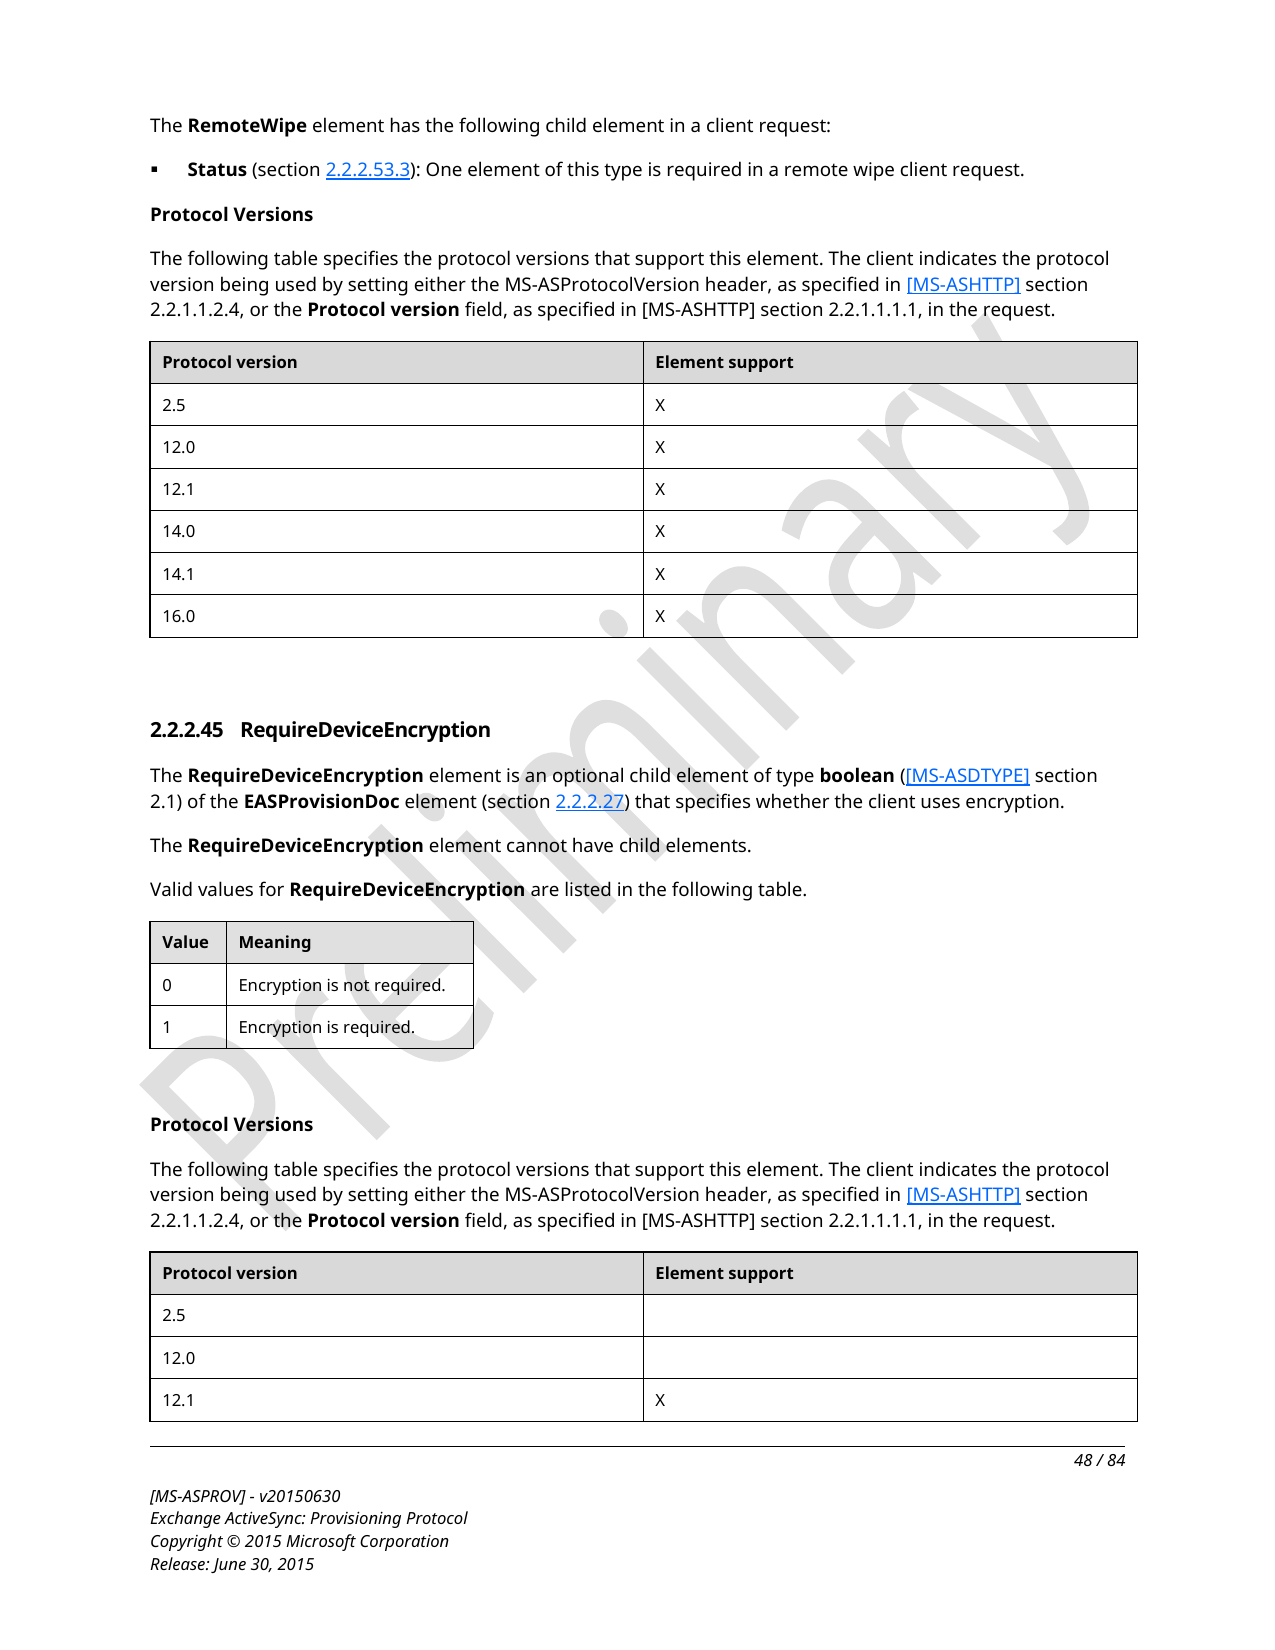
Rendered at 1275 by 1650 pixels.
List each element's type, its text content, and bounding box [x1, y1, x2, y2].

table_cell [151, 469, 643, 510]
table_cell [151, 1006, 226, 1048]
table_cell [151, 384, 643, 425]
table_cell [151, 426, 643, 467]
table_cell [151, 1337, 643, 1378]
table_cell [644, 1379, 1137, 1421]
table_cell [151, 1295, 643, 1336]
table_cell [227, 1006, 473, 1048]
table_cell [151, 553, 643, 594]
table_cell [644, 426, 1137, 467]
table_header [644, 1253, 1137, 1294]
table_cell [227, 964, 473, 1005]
subtitle RequireDeviceEncryption [150, 715, 1125, 744]
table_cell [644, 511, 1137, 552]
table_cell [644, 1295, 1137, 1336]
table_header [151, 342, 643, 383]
text The RequireDeviceEncryption element cannot have child elements. [150, 832, 1125, 858]
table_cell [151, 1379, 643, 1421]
text Valid values for RequireDeviceEncryption are listed in the following table. [150, 877, 1125, 902]
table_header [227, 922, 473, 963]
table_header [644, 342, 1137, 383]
list Status (section 2.2.2.53.3): One element of this type is required in a remote wipe client request. [150, 157, 1125, 182]
text Protocol Versions [150, 1112, 1125, 1137]
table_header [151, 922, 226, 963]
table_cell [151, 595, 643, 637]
text Protocol Versions [150, 201, 1125, 227]
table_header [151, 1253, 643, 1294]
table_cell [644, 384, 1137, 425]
text The following table specifies the protocol versions that support this element. The client indicates the protocol version being used by setting either the MS-ASProtocolVersion header, as specified in [MS-ASHTTP] section 2.2.1.1.2.4, or the Protocol version field, as specified in [MS-ASHTTP] section 2.2.1.1.1.1, in the request. [150, 1156, 1125, 1233]
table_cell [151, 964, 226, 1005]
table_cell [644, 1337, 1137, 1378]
text The RequireDeviceEncryption element is an optional child element of type boolean ([MS-ASDTYPE] section 2.1) of the EASProvisionDoc element (section 2.2.2.27) that specifies whether the client uses encryption. [150, 762, 1125, 813]
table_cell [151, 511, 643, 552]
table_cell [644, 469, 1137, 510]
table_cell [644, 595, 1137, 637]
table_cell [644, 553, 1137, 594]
text The RemoteWipe element has the following child element in a client request: [150, 112, 1125, 138]
text The following table specifies the protocol versions that support this element. The client indicates the protocol version being used by setting either the MS-ASProtocolVersion header, as specified in [MS-ASHTTP] section 2.2.1.1.2.4, or the Protocol version field, as specified in [MS-ASHTTP] section 2.2.1.1.1.1, in the request. [150, 245, 1125, 322]
